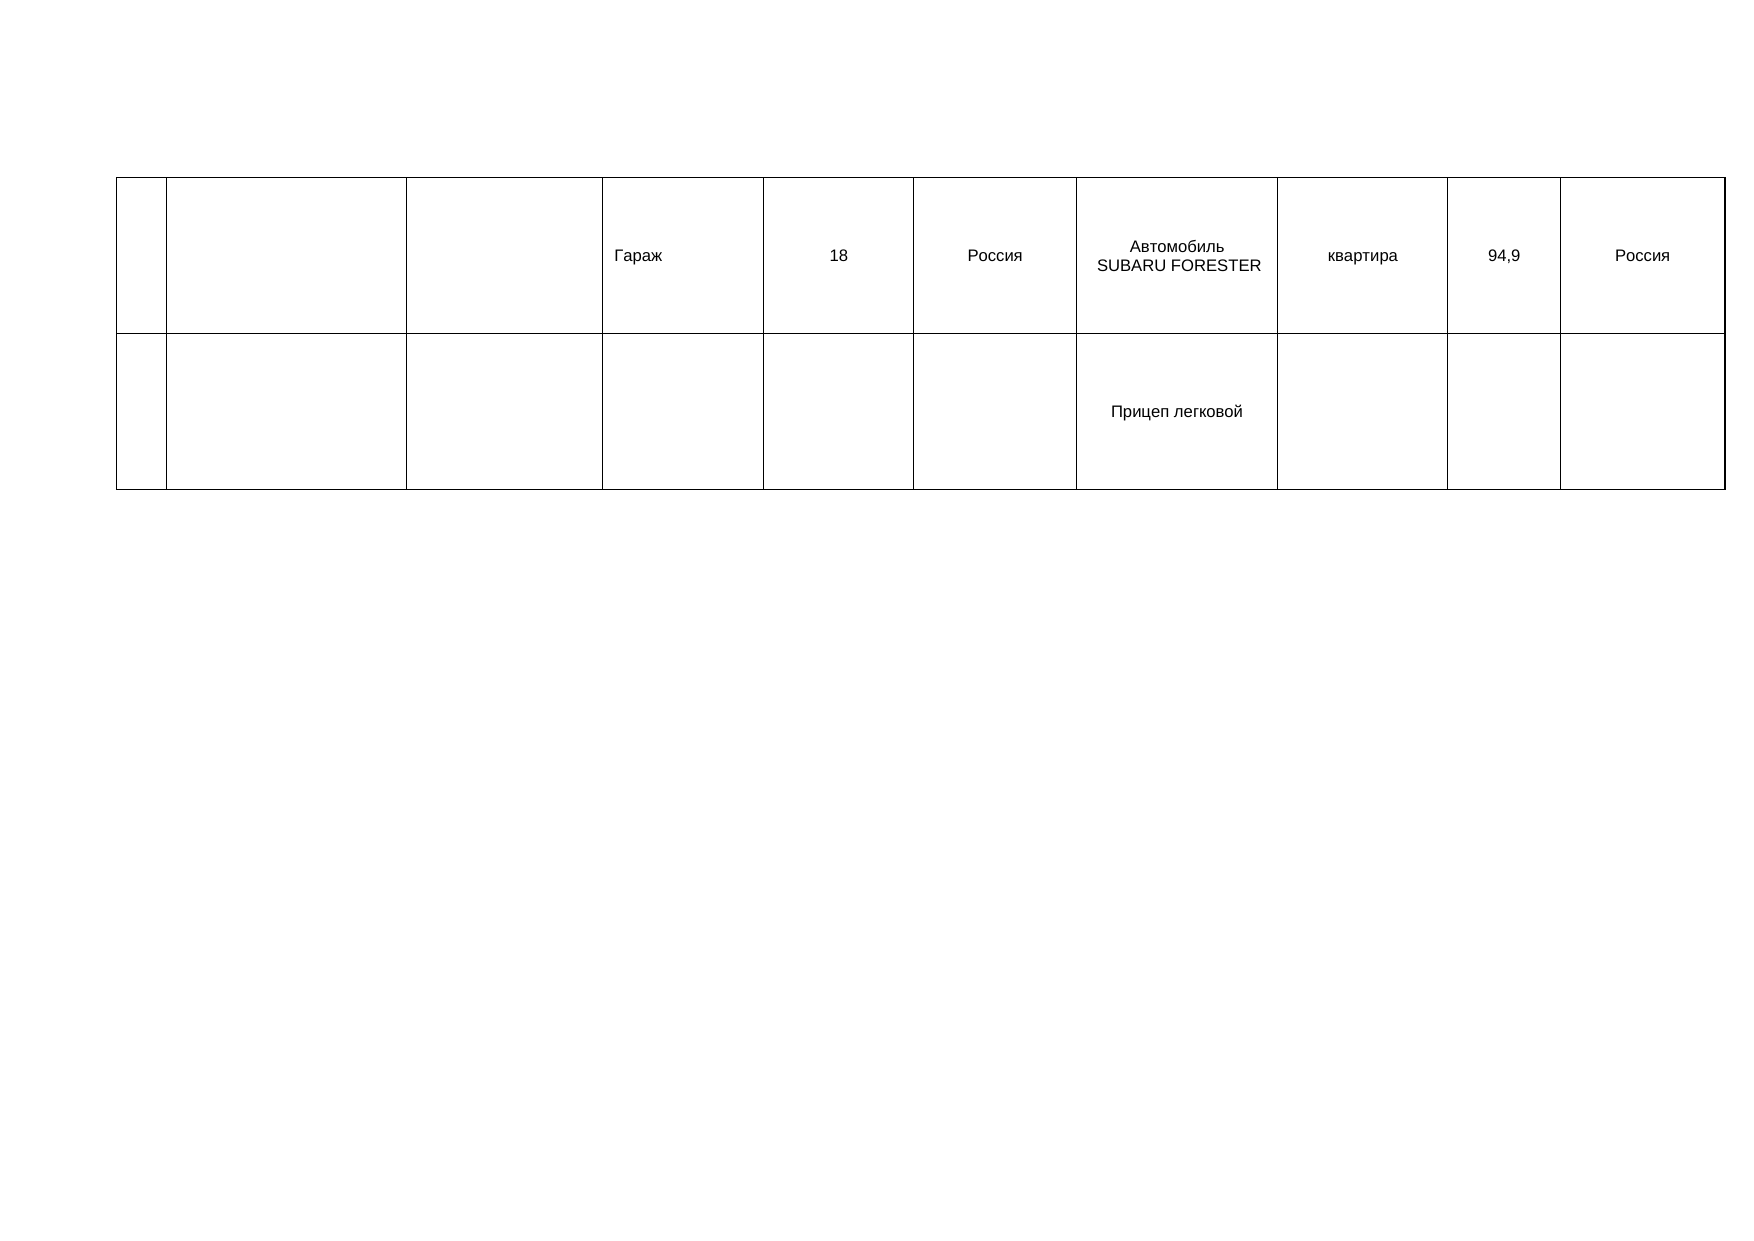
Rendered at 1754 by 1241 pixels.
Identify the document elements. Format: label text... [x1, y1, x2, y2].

table_cell Россия [1561, 178, 1724, 333]
table_cell Автомобиль SUBARU FORESTER [1077, 178, 1277, 333]
table_cell Прицеп легковой [1077, 334, 1277, 489]
table_cell [407, 334, 602, 489]
table_cell [764, 334, 913, 489]
table_cell Россия [914, 178, 1076, 333]
table_cell [117, 334, 166, 489]
table_cell [1561, 334, 1724, 489]
table_cell квартира [1278, 178, 1447, 333]
table_cell 94,9 [1448, 178, 1560, 333]
table_cell [914, 334, 1076, 489]
table_cell [407, 178, 602, 333]
table_cell Гараж [603, 178, 763, 333]
table_cell [167, 334, 406, 489]
table_cell [603, 334, 763, 489]
table_cell 18 [764, 178, 913, 333]
table_cell [1278, 334, 1447, 489]
table_cell [1448, 334, 1560, 489]
